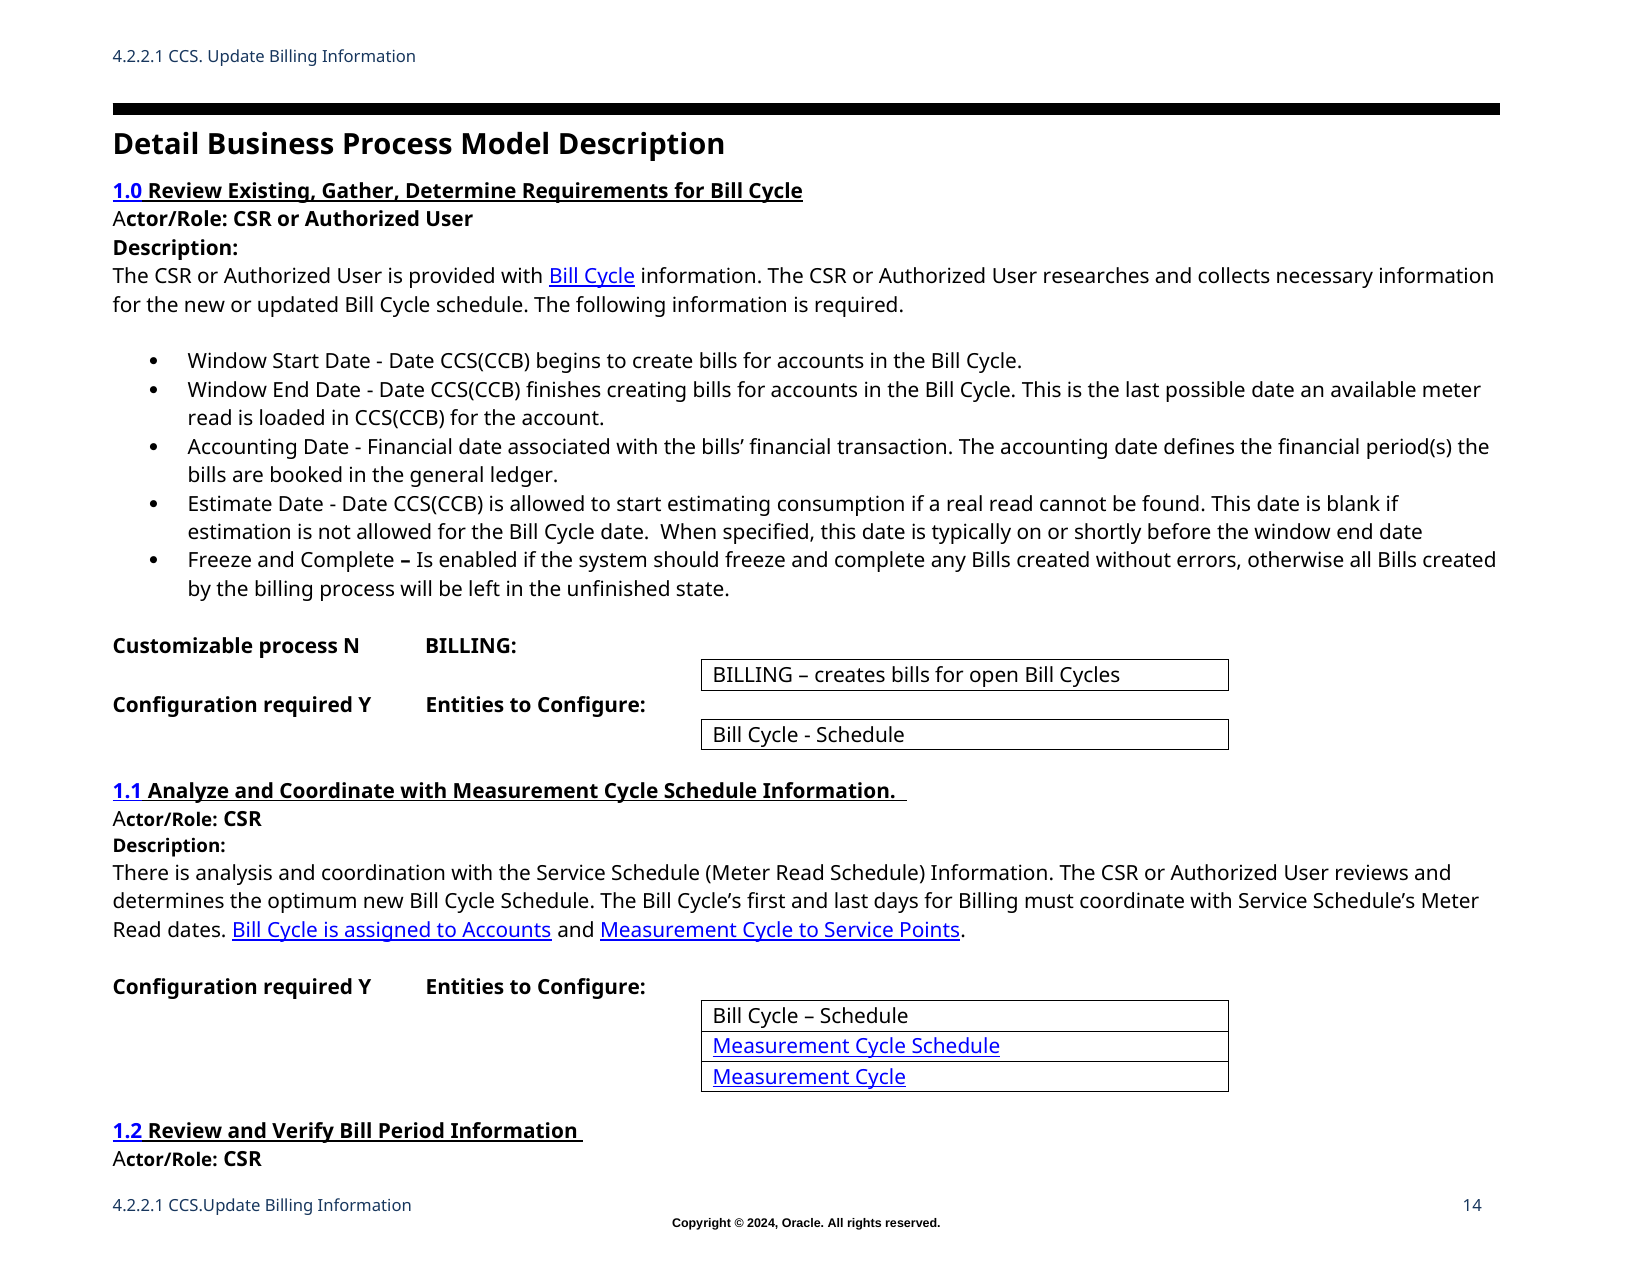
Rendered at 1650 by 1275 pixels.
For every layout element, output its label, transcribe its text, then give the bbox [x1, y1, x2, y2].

table_header Bill Cycle - Schedule [702, 720, 1228, 749]
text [112, 972, 1500, 1000]
text Actor/Role: CSR or Authorized User [112, 204, 1500, 233]
list Window Start Date - Date CCS(CCB) begins to create bills for accounts in the Bill Cycle. [150, 347, 1500, 375]
text 1.0 Review Existing, Gather, Determine Requirements for Bill Cycle [112, 176, 1500, 204]
text Description: [112, 233, 1500, 261]
table_header BILLING – creates bills for open Bill Cycles [702, 660, 1228, 689]
text Customizable process N BILLING: [112, 631, 1500, 659]
text 1.2 Review and Verify Bill Period Information [112, 1116, 1500, 1144]
list Estimate Date - Date CCS(CCB) is allowed to start estimating consumption if a real read cannot be found. This date is blank if estimation is not allowed for the Bill Cycle date. When specified, this date is typically on or shortly before the window end date [150, 489, 1500, 546]
text Actor/Role: CSR [112, 1144, 1500, 1173]
table_cell Measurement Cycle [702, 1062, 1228, 1091]
list Window End Date - Date CCS(CCB) finishes creating bills for accounts in the Bill Cycle. This is the last possible date an available meter read is loaded in CCS(CCB) for the account. [150, 375, 1500, 432]
text 1.1 Analyze and Coordinate with Measurement Cycle Schedule Information. [112, 776, 1500, 804]
list Freeze and Complete – Is enabled if the system should freeze and complete any Bills created without errors, otherwise all Bills created by the billing process will be left in the unfinished state. [150, 546, 1500, 602]
text The CSR or Authorized User is provided with Bill Cycle information. The CSR or Authorized User researches and collects necessary information for the new or updated Bill Cycle schedule. The following information is required. [112, 261, 1500, 318]
text Configuration required Y Entities to Configure: [112, 691, 1500, 719]
text Description: [112, 833, 1500, 858]
text Actor/Role: CSR [112, 804, 1500, 833]
text There is analysis and coordination with the Service Schedule (Meter Read Schedule) Information. The CSR or Authorized User reviews and determines the optimum new Bill Cycle Schedule. The Bill Cycle’s first and last days for Billing must coordinate with Service Schedule’s Meter Read dates. Bill Cycle is assigned to Accounts and Measurement Cycle to Service Points. [112, 858, 1500, 943]
table_header Bill Cycle – Schedule [702, 1001, 1228, 1031]
list Accounting Date - Financial date associated with the bills’ financial transaction. The accounting date defines the financial period(s) the bills are booked in the general ledger. [150, 432, 1500, 489]
subtitle Detail Business Process Model Description [112, 104, 1500, 163]
table_cell Measurement Cycle Schedule [702, 1032, 1228, 1061]
